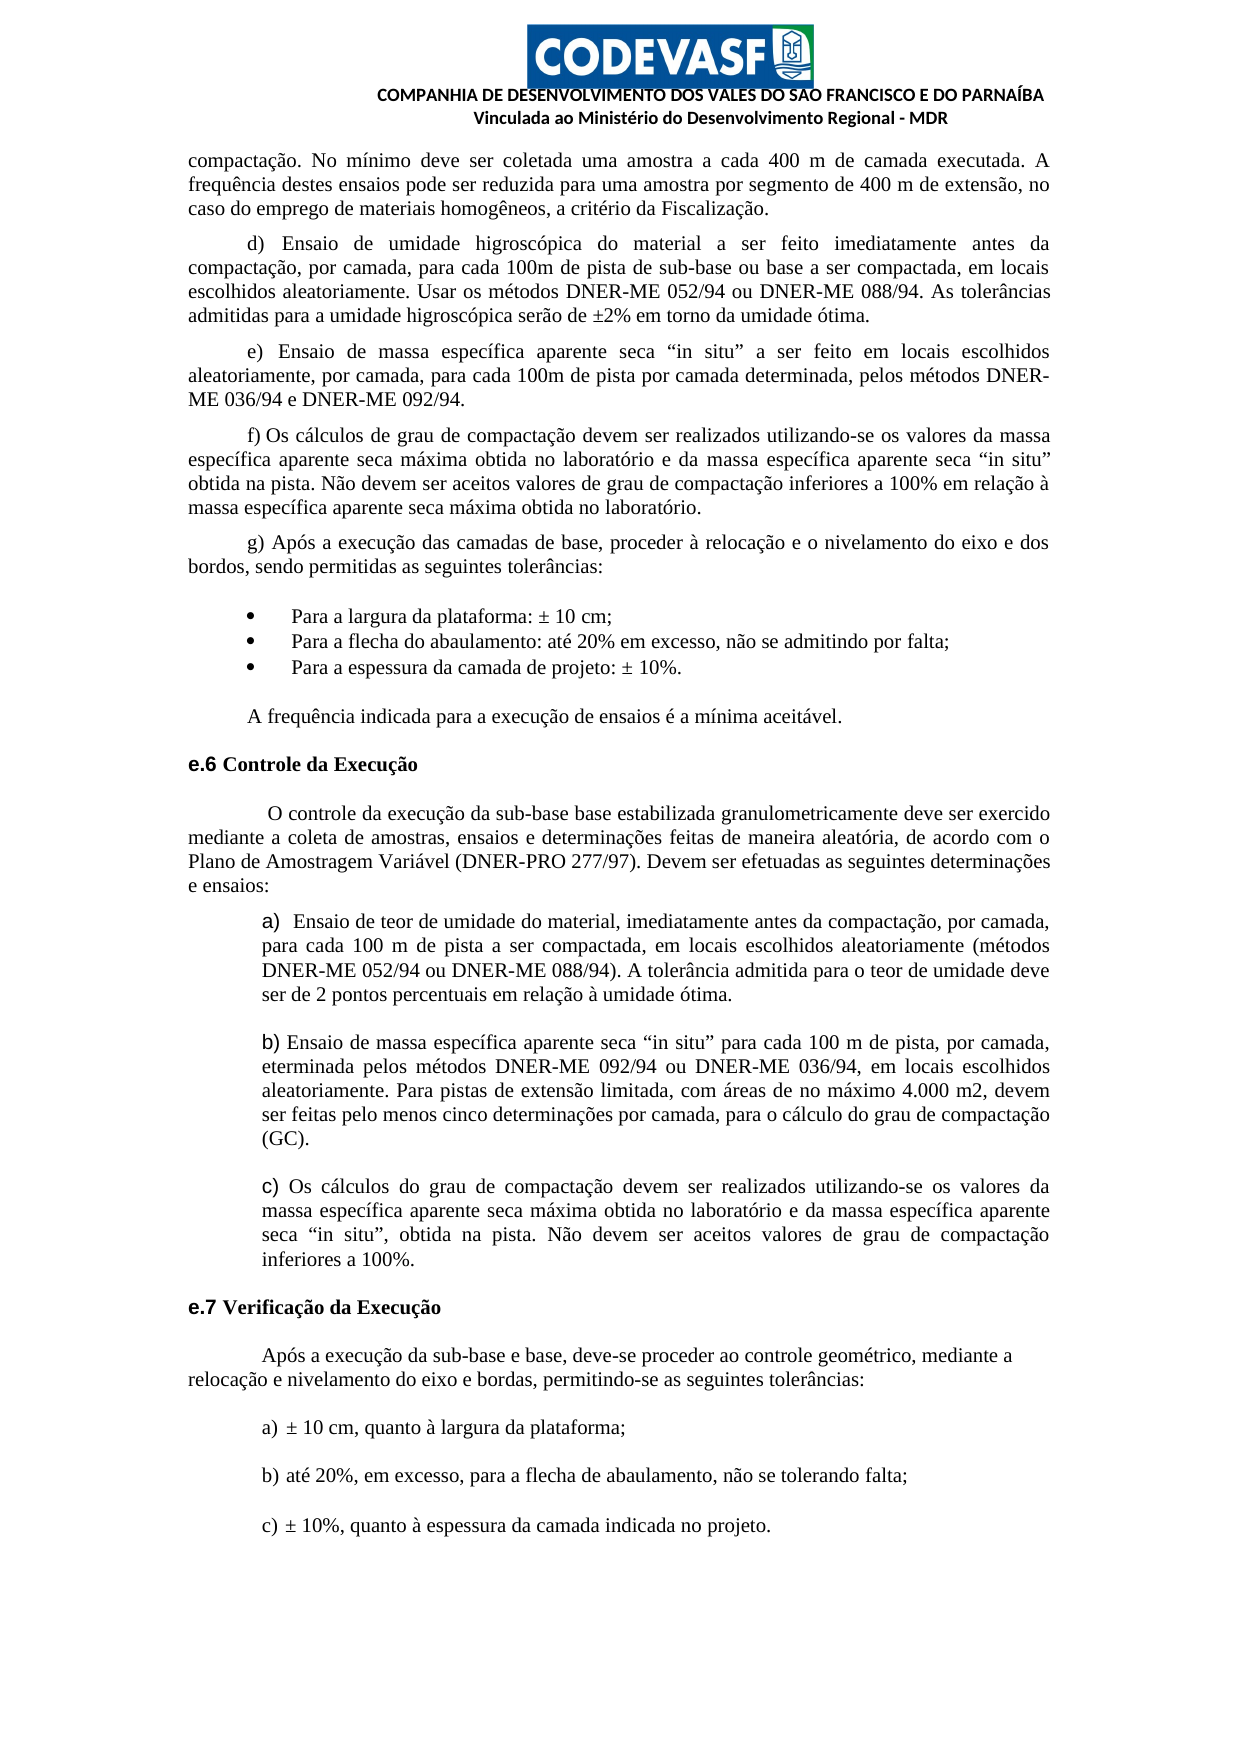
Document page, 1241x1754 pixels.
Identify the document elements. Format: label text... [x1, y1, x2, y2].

text O controle da execução da sub-base base estabilizada granulometricamente deve ser exercido mediante a coleta de amostras, ensaios e determinações feitas de maneira aleatória, de acordo com o Plano de Amostragem Variável (DNER-PRO 277/97). Devem ser efetuadas as seguintes determinações e ensaios: [188, 801, 1052, 897]
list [188, 148, 1052, 220]
list ± 10%, quanto à espessura da camada indicada no projeto. [262, 1513, 1063, 1537]
list Para a espessura da camada de projeto: ± 10%. [247, 654, 1063, 679]
text Após a execução da sub-base e base, deve-se proceder ao controle geométrico, mediante a relocação e nivelamento do eixo e bordas, permitindo-se as seguintes tolerâncias: [188, 1343, 1063, 1391]
subtitle Verificação da Execução [188, 1294, 1063, 1319]
list Ensaio de massa específica aparente seca “in situ” para cada 100 m de pista, por camada, eterminada pelos métodos DNER-ME 092/94 ou DNER-ME 036/94, em locais escolhidos aleatoriamente. Para pistas de extensão limitada, com áreas de no máximo 4.000 m2, devem ser feitas pelo menos cinco determinações por camada, para o cálculo do grau de compactação (GC). [262, 1030, 1051, 1150]
list Os cálculos do grau de compactação devem ser realizados utilizando-se os valores da massa específica aparente seca máxima obtida no laboratório e da massa específica aparente seca “in situ”, obtida na pista. Não devem ser aceitos valores de grau de compactação inferiores a 100%. [262, 1174, 1051, 1271]
subtitle Controle da Execução [188, 752, 1063, 776]
list Para a flecha do abaulamento: até 20% em excesso, não se admitindo por falta; [247, 628, 1063, 654]
list Os cálculos de grau de compactação devem ser realizados utilizando-se os valores da massa específica aparente seca máxima obtida no laboratório e da massa específica aparente seca “in situ” obtida na pista. Não devem ser aceitos valores de grau de compactação inferiores a 100% em relação à massa específica aparente seca máxima obtida no laboratório. [188, 422, 1051, 519]
list Ensaio de massa específica aparente seca “in situ” a ser feito em locais escolhidos aleatoriamente, por camada, para cada 100m de pista por camada determinada, pelos métodos DNER-ME 036/94 e DNER-ME 092/94. [188, 339, 1051, 411]
list Para a largura da plataforma: ± 10 cm; [247, 603, 1063, 628]
list Ensaio de teor de umidade do material, imediatamente antes da compactação, por camada, para cada 100 m de pista a ser compactada, em locais escolhidos aleatoriamente (métodos DNER-ME 052/94 ou DNER-ME 088/94). A tolerância admitida para o teor de umidade deve ser de 2 pontos percentuais em relação à umidade ótima. [262, 909, 1051, 1006]
text A frequência indicada para a execução de ensaios é a mínima aceitável. [247, 704, 1063, 728]
picture [527, 24, 814, 89]
list ± 10 cm, quanto à largura da plataforma; [262, 1415, 1063, 1439]
list Ensaio de umidade higroscópica do material a ser feito imediatamente antes da compactação, por camada, para cada 100m de pista de sub-base ou base a ser compactada, em locais escolhidos aleatoriamente. Usar os métodos DNER-ME 052/94 ou DNER-ME 088/94. As tolerâncias admitidas para a umidade higroscópica serão de ±2% em torno da umidade ótima. [188, 231, 1051, 327]
list Após a execução das camadas de base, proceder à relocação e o nivelamento do eixo e dos bordos, sendo permitidas as seguintes tolerâncias: [188, 530, 1051, 578]
list até 20%, em excesso, para a flecha de abaulamento, não se tolerando falta; [262, 1463, 1063, 1487]
